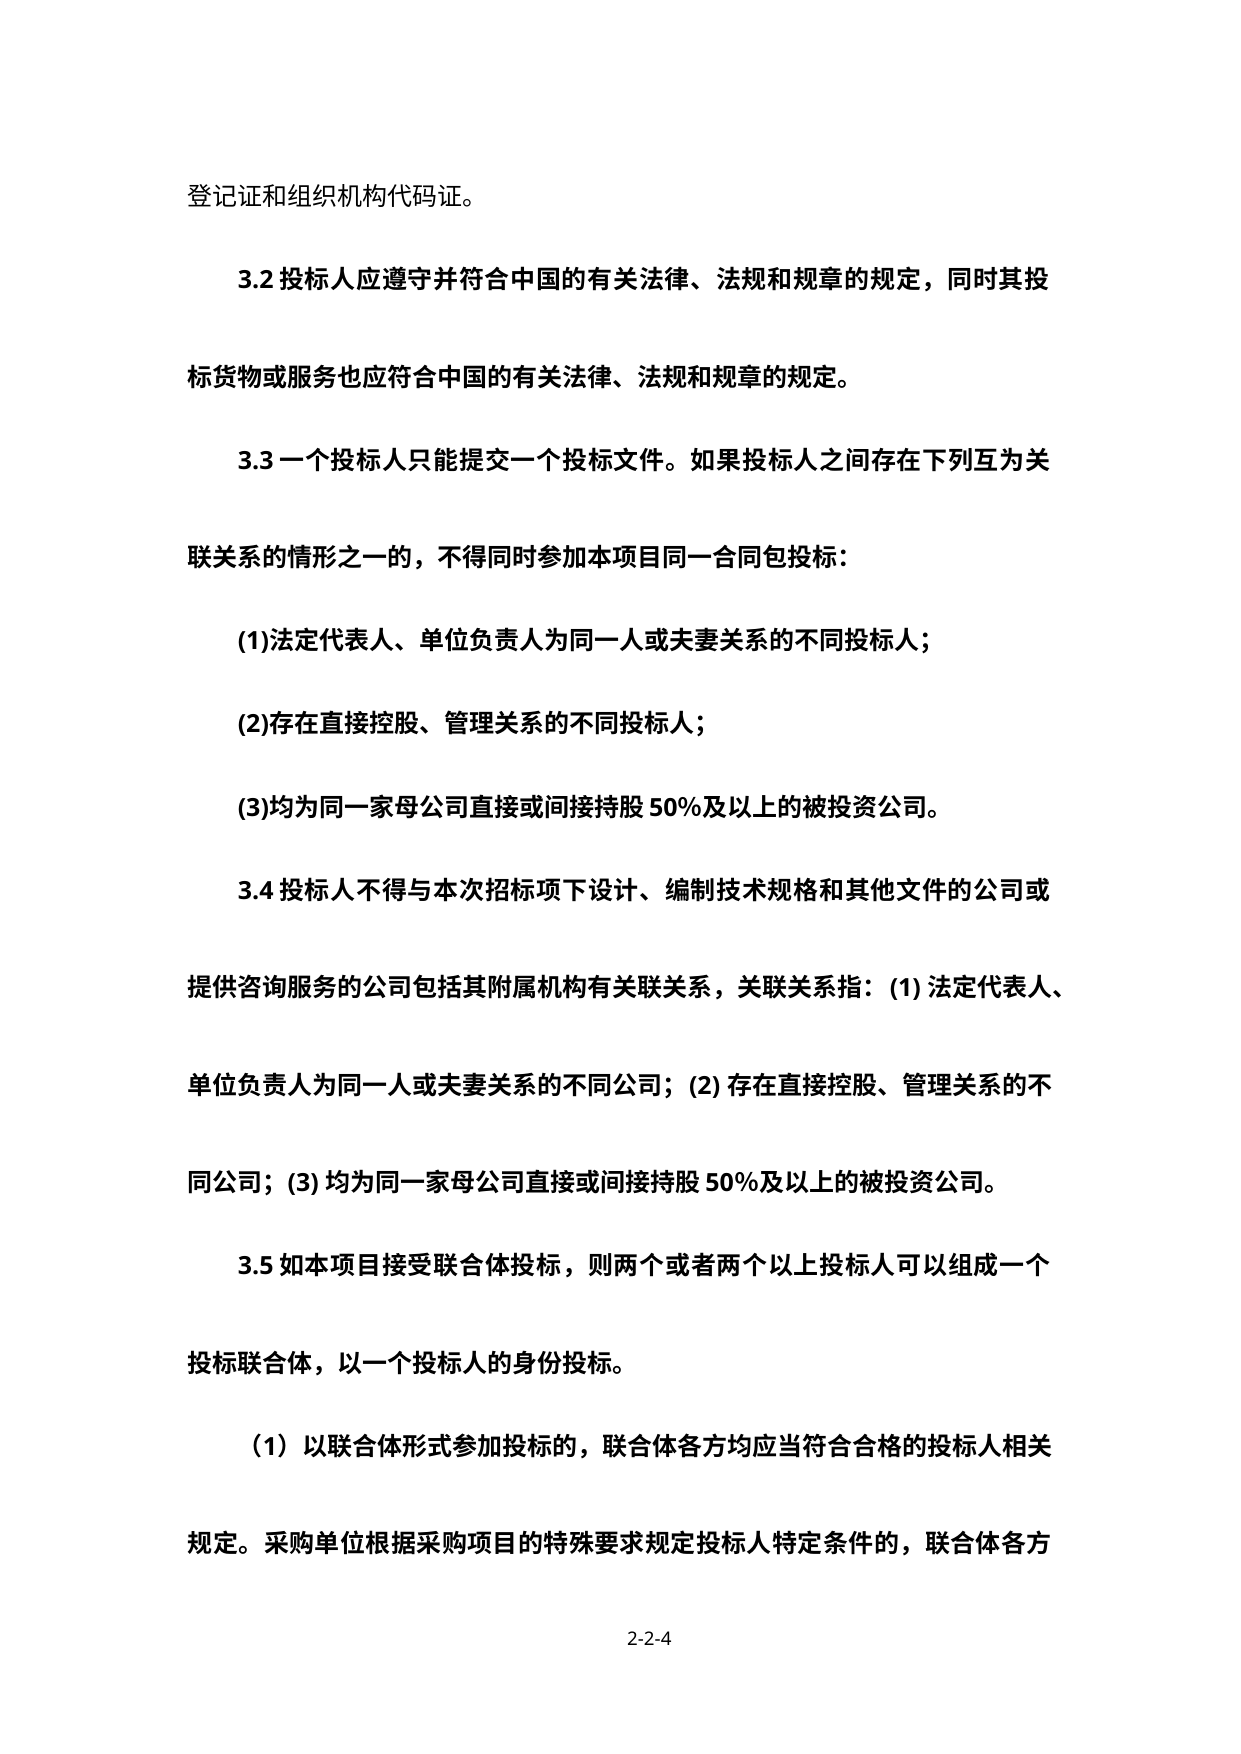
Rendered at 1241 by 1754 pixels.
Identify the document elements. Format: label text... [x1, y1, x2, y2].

text 3.5如本项目接受联合体投标，则两个或者两个以上投标人可以组成一个投标联合体，以一个投标人的身份投标。 [187, 1231, 1053, 1394]
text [187, 1412, 1053, 1574]
text 3.2投标人应遵守并符合中国的有关法律、法规和规章的规定，同时其投标货物或服务也应符合中国的有关法律、法规和规章的规定。 [187, 245, 1053, 408]
text 3.4投标人不得与本次招标项下设计、编制技术规格和其他文件的公司或提供咨询服务的公司包括其附属机构有关联关系，关联关系指：(1) 法定代表人、单位负责人为同一人或夫妻关系的不同公司；(2) 存在直接控股、管理关系的不同公司；(3) 均为同一家母公司直接或间接持股50％及以上的被投资公司。 [187, 856, 1053, 1213]
text (2)存在直接控股、管理关系的不同投标人； [187, 689, 1053, 754]
text (1)法定代表人、单位负责人为同一人或夫妻关系的不同投标人； [187, 606, 1053, 671]
text 3.3一个投标人只能提交一个投标文件。如果投标人之间存在下列互为关联关系的情形之一的，不得同时参加本项目同一合同包投标： [187, 426, 1053, 588]
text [187, 162, 1053, 227]
text (3)均为同一家母公司直接或间接持股50％及以上的被投资公司。 [187, 773, 1053, 838]
